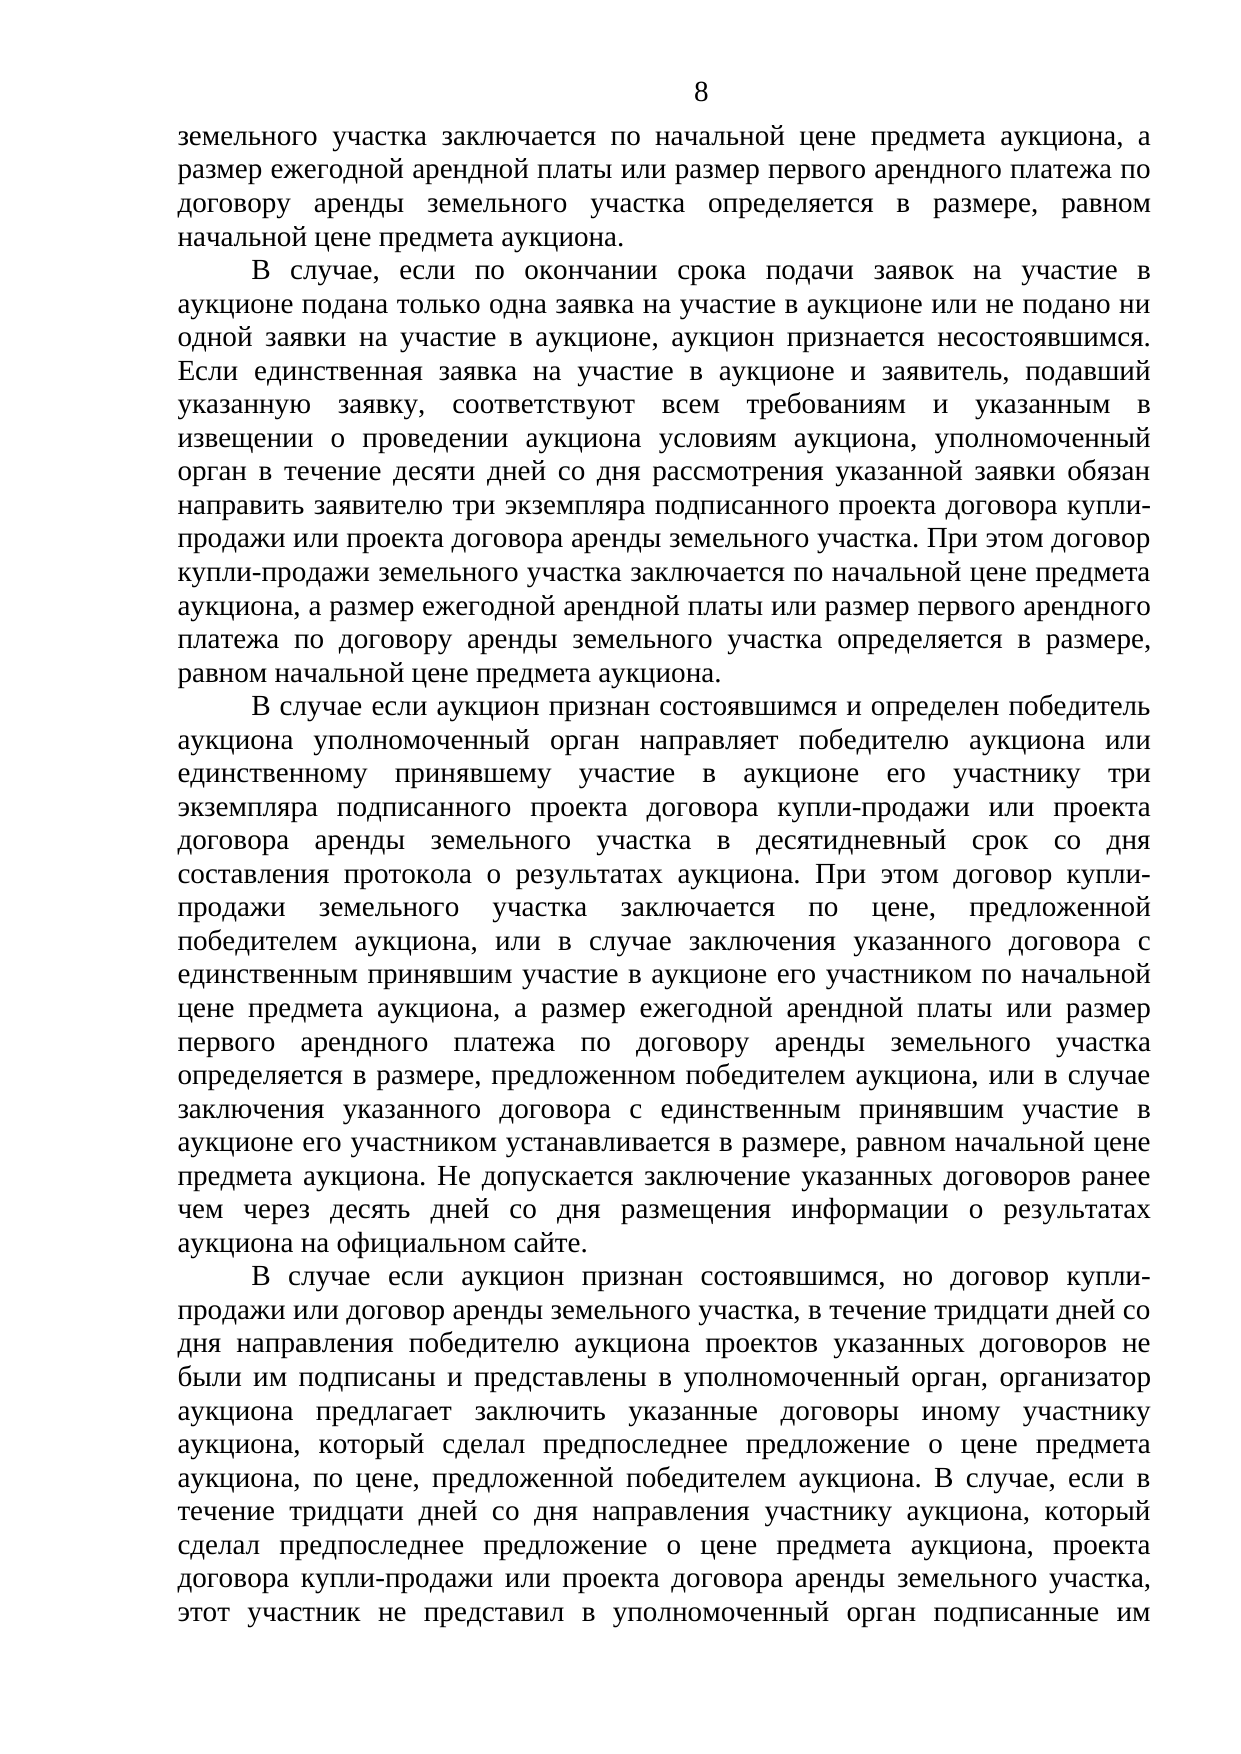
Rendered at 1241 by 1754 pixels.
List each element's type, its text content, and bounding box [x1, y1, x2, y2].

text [177, 1258, 1152, 1627]
text В случае, если по окончании срока подачи заявок на участие в аукционе подана только одна заявка на участие в аукционе или не подано ни одной заявки на участие в аукционе, аукцион признается несостоявшимся. Если единственная заявка на участие в аукционе и заявитель, подавший указанную заявку, соответствуют всем требованиям и указанным в извещении о проведении аукциона условиям аукциона, уполномоченный орган в течение десяти дней со дня рассмотрения указанной заявки обязан направить заявителю три экземпляра подписанного проекта договора купли-продажи или проекта договора аренды земельного участка. При этом договор купли-продажи земельного участка заключается по начальной цене предмета аукциона, а размер ежегодной арендной платы или размер первого арендного платежа по договору аренды земельного участка определяется в размере, равном начальной цене предмета аукциона. [177, 252, 1152, 688]
text В случае если аукцион признан состоявшимся и определен победитель аукциона уполномоченный орган направляет победителю аукциона или единственному принявшему участие в аукционе его участнику три экземпляра подписанного проекта договора купли-продажи или проекта договора аренды земельного участка в десятидневный срок со дня составления протокола о результатах аукциона. При этом договор купли-продажи земельного участка заключается по цене, предложенной победителем аукциона, или в случае заключения указанного договора с единственным принявшим участие в аукционе его участником по начальной цене предмета аукциона, а размер ежегодной арендной платы или размер первого арендного платежа по договору аренды земельного участка определяется в размере, предложенном победителем аукциона, или в случае заключения указанного договора с единственным принявшим участие в аукционе его участником устанавливается в размере, равном начальной цене предмета аукциона. Не допускается заключение указанных договоров ранее чем через десять дней со дня размещения информации о результатах аукциона на официальном сайте. [177, 688, 1152, 1258]
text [177, 118, 1152, 252]
